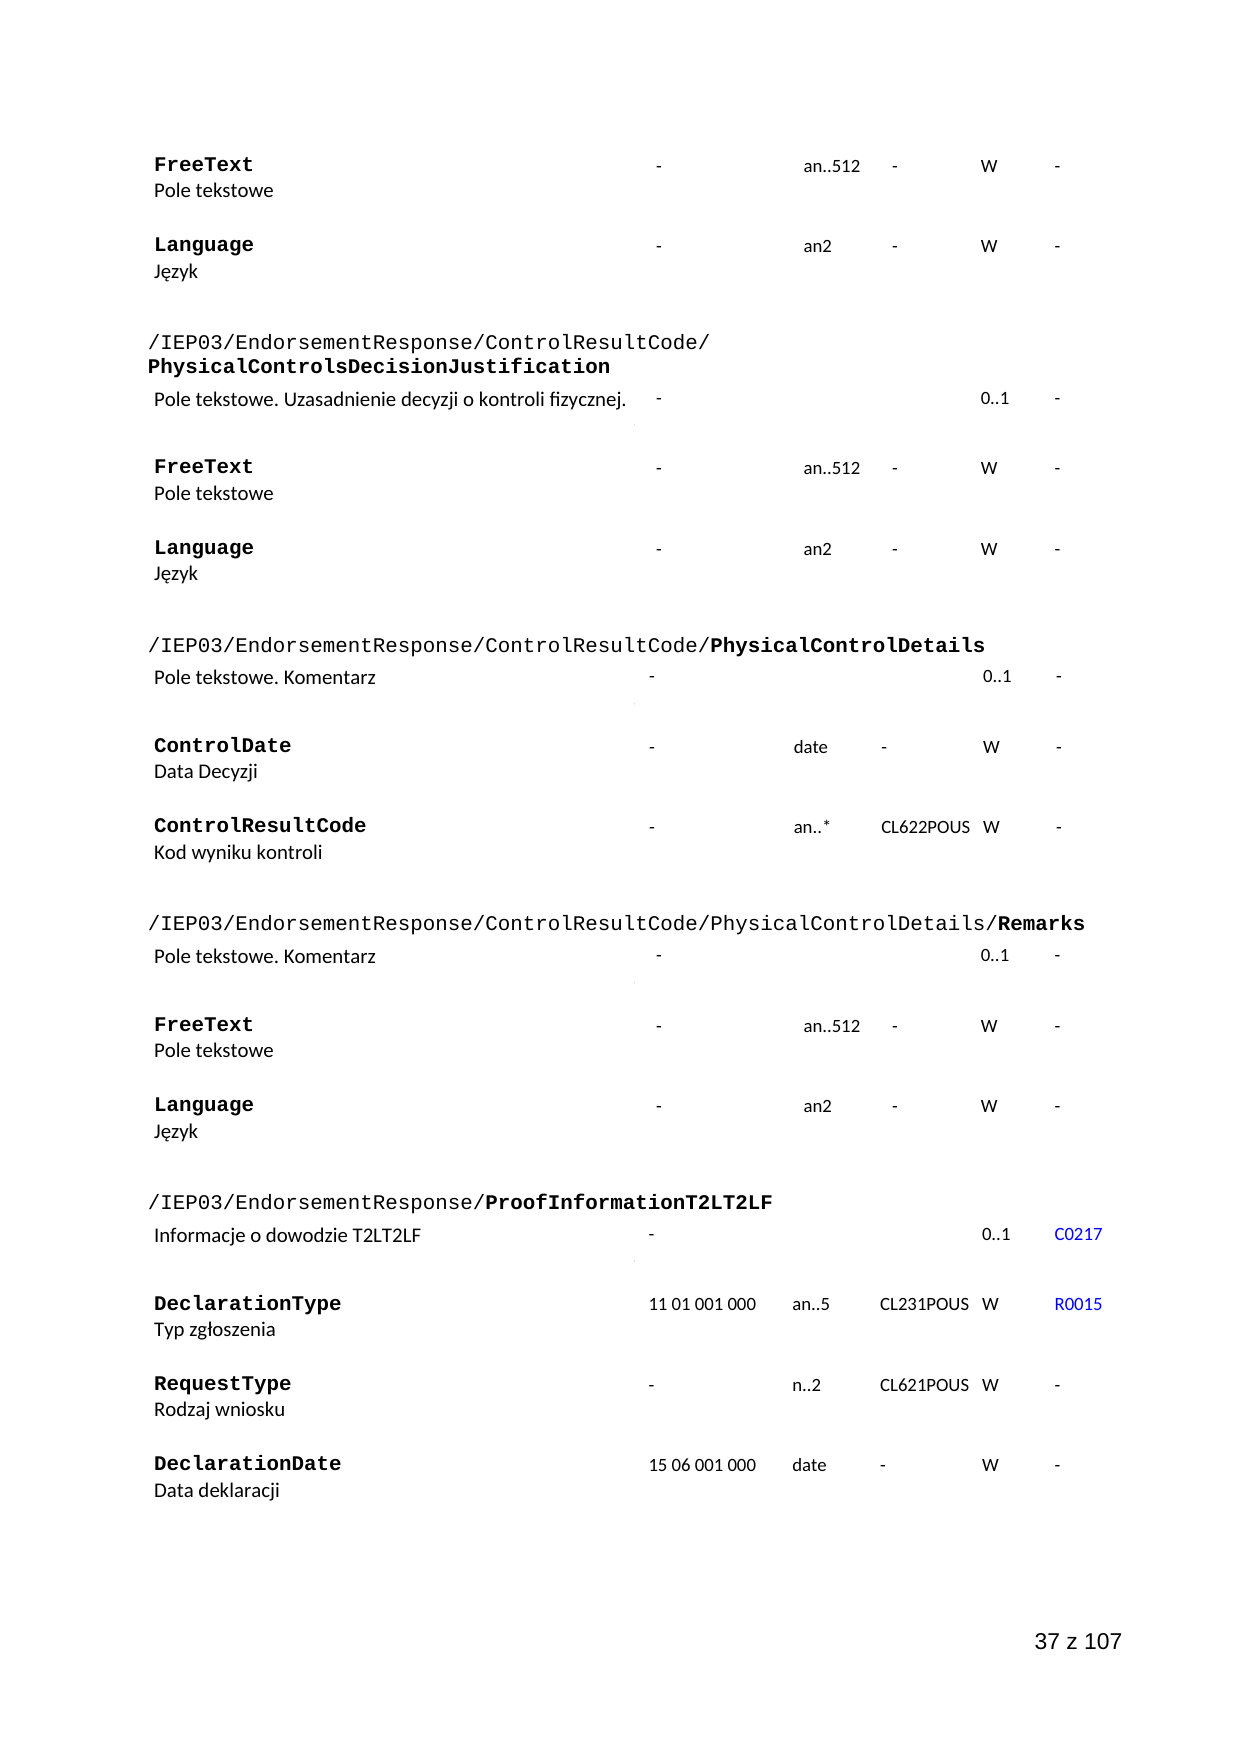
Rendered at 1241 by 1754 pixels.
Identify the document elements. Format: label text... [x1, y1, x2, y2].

text /IEP03/EndorsementResponse/ProofInformationT2LT2LF [148, 1192, 1122, 1216]
text /IEP03/EndorsementResponse/ControlResultCode/PhysicalControlDetails/Remarks [148, 913, 1122, 937]
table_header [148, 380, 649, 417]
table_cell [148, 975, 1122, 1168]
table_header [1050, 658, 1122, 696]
text /IEP03/EndorsementResponse/ControlResultCode/PhysicalControlsDecisionJustification [148, 332, 1122, 379]
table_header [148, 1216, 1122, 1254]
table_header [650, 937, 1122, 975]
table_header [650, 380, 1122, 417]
text /IEP03/EndorsementResponse/ControlResultCode/PhysicalControlDetails [148, 635, 1122, 658]
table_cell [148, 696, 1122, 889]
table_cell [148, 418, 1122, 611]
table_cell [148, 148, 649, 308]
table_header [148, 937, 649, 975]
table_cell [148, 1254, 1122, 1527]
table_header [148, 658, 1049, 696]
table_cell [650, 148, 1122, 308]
